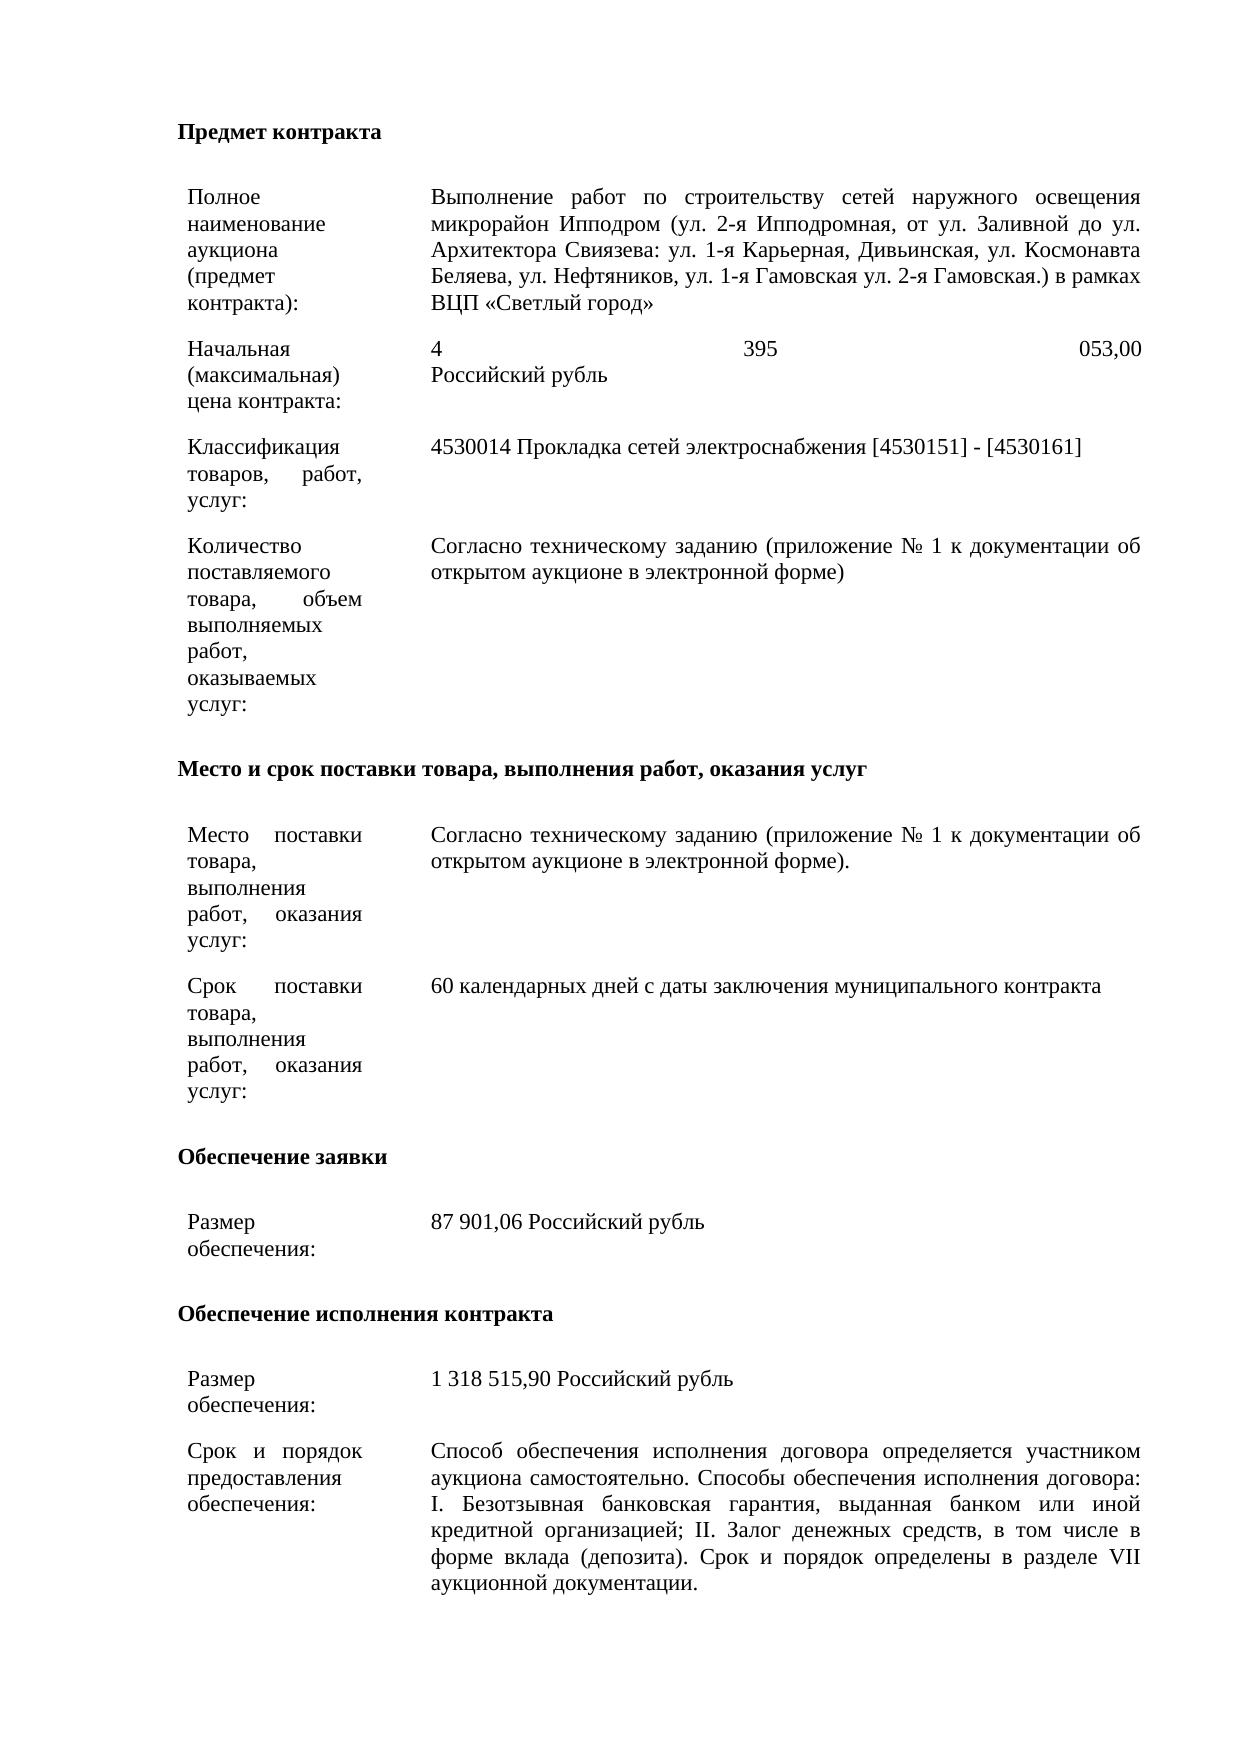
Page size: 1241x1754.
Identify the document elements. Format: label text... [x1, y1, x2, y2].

table_cell Срок поставки товара, выполнения работ, оказания услуг: [177, 963, 421, 1114]
table_cell 4 395 053,00 Российский рубль [421, 325, 1152, 424]
table_cell Количество поставляемого товара, объем выполняемых работ, оказываемых услуг: [177, 522, 421, 726]
table_header 87 901,06 Российский рубль [421, 1199, 1152, 1271]
table_cell Способ обеспечения исполнения договора определяется участником аукциона самостоятельно. Способы обеспечения исполнения договора: I. Безотзывная банковская гарантия, выданная банком или иной кредитной организацией; II. Залог денежных средств, в том числе в форме вклада (депозита). Срок и порядок определены в разделе VII аукционной документации. [421, 1428, 1152, 1605]
table_cell 4530014 Прокладка сетей электроснабжения [4530151] - [4530161] [421, 424, 1152, 522]
table_cell Начальная (максимальная) цена контракта: [177, 325, 421, 424]
table_header Полное наименование аукциона (предмет контракта): [177, 174, 421, 325]
text Обеспечение исполнения контракта [177, 1300, 1152, 1326]
table_header Размер обеспечения: [177, 1355, 421, 1428]
table_header Место поставки товара, выполнения работ, оказания услуг: [177, 811, 421, 962]
table_cell 60 календарных дней с даты заключения муниципального контракта [421, 963, 1152, 1114]
text Обеспечение заявки [177, 1143, 1152, 1169]
table_header Выполнение работ по строительству сетей наружного освещения микрорайон Ипподром (ул. 2-я Ипподромная, от ул. Заливной до ул. Архитектора Свиязева: ул. 1-я Карьерная, Дивьинская, ул. Космонавта Беляева, ул. Нефтяников, ул. 1-я Гамовская ул. 2-я Гамовская.) в рамках ВЦП «Светлый город» [421, 174, 1152, 325]
table_header Согласно техническому заданию (приложение № 1 к документации об открытом аукционе в электронной форме). [421, 811, 1152, 962]
table_cell Классификация товаров, работ, услуг: [177, 424, 421, 522]
table_header Размер обеспечения: [177, 1199, 421, 1271]
table_header 1 318 515,90 Российский рубль [421, 1355, 1152, 1428]
text Место и срок поставки товара, выполнения работ, оказания услуг [177, 756, 1152, 782]
text Предмет контракта [177, 118, 1152, 144]
table_cell Срок и порядок предоставления обеспечения: [177, 1428, 421, 1605]
table_cell Согласно техническому заданию (приложение № 1 к документации об открытом аукционе в электронной форме) [421, 522, 1152, 726]
